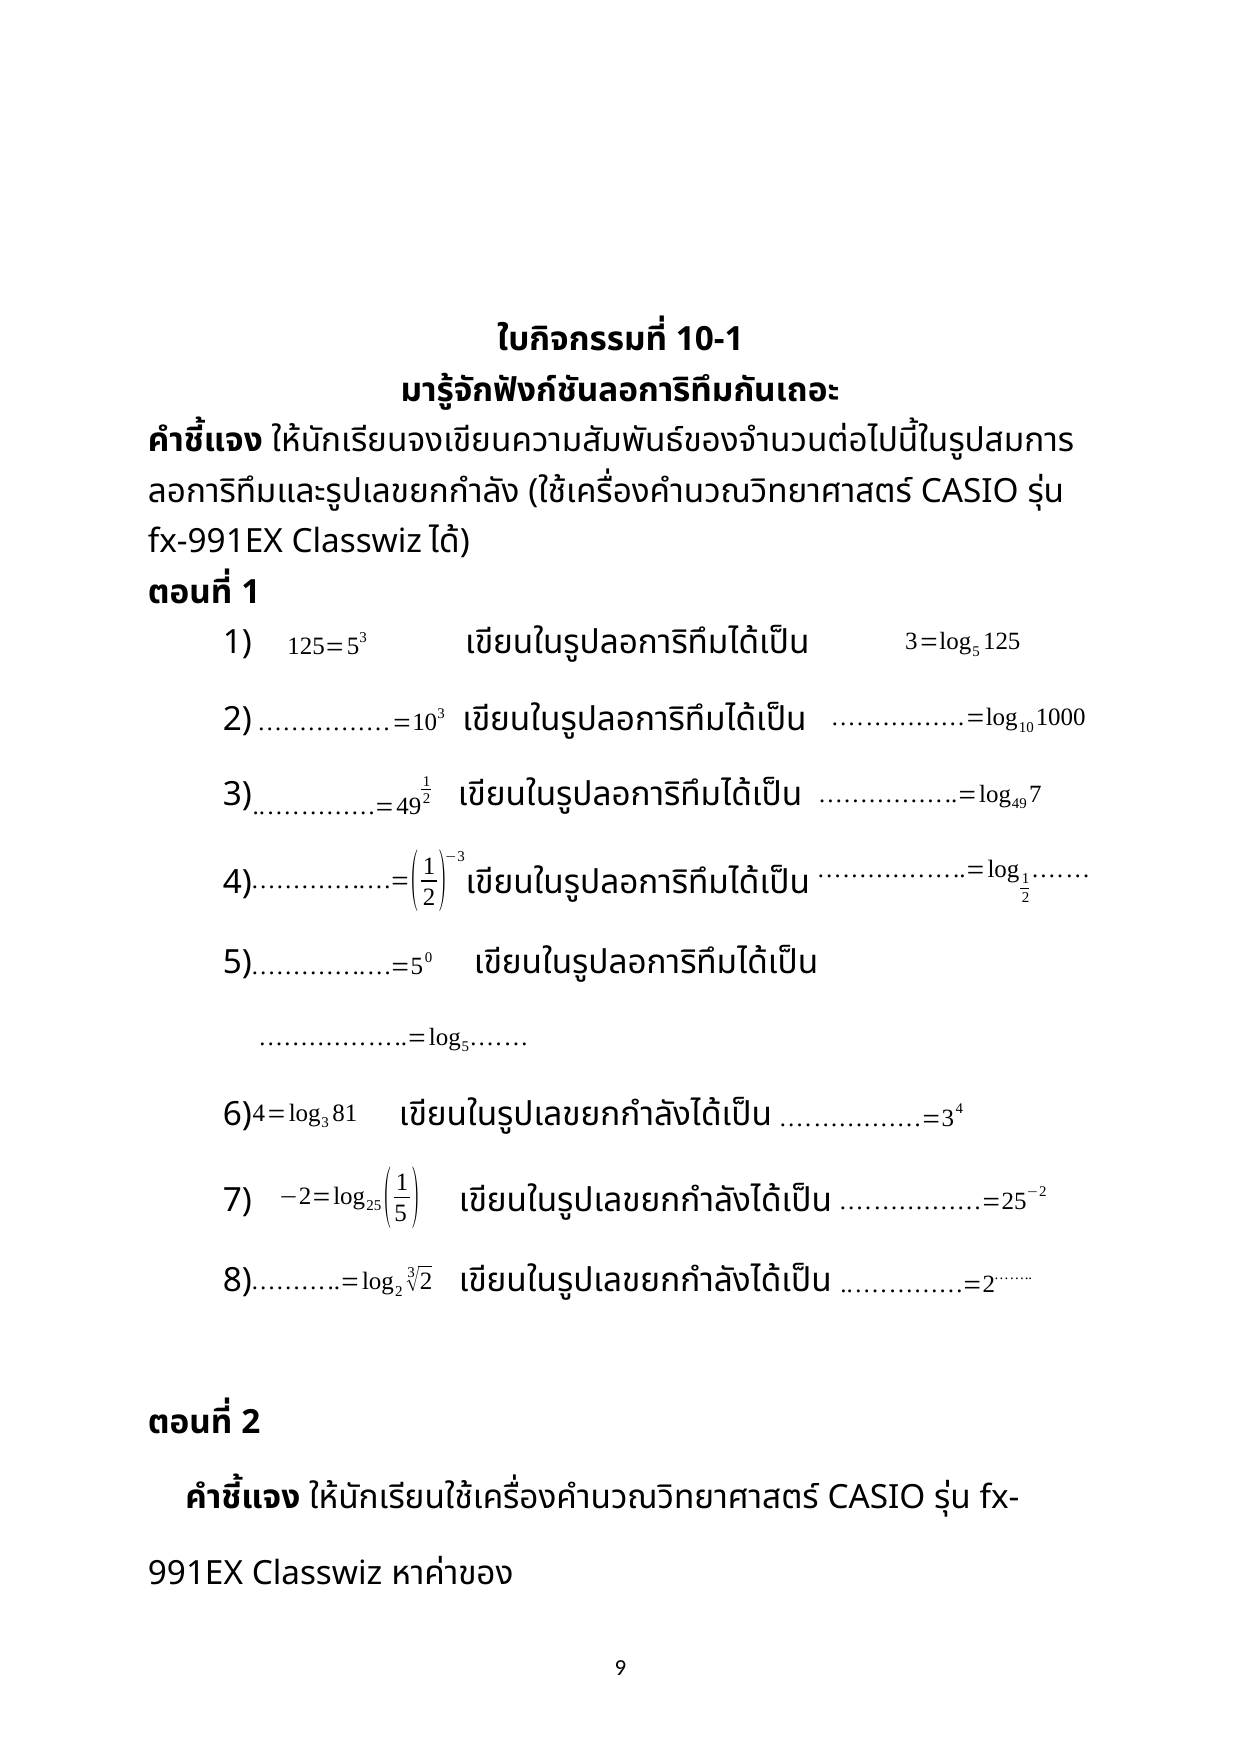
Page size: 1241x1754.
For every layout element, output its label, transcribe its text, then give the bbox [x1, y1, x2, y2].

text คำชี้แจง ให้นักเรียนจงเขียนความสัมพันธ์ของจำนวนต่อไปนี้ในรูปสมการลอการิทึมและรูปเลขยกกำลัง (ใช้เครื่องคำนวณวิทยาศาสตร์ CASIO รุ่น fx-991EX Classwizได้) [148, 416, 1092, 568]
list เขียนในรูปลอการิทึมได้เป็น [223, 847, 1092, 913]
text มารู้จักฟังก์ชันลอการิทึมกันเถอะ [148, 366, 1092, 416]
list เขียนในรูปลอการิทึมได้เป็น [223, 694, 1092, 745]
list เขียนในรูปลอการิทึมได้เป็น [223, 618, 1092, 669]
list เขียนในรูปลอการิทึมได้เป็น [223, 770, 1092, 822]
list เขียนในรูปเลขยกกำลังได้เป็น [223, 1166, 1092, 1231]
list เขียนในรูปลอการิทึมได้เป็น [223, 938, 1092, 1064]
text คำชี้แจง ให้นักเรียนใช้เครื่องคำนวณวิทยาศาสตร์ CASIO รุ่น fx-991EX Classwiz หาค่าของ [148, 1473, 1092, 1600]
text ตอนที่ 2 [148, 1397, 1092, 1448]
text ตอนที่ 1 [148, 568, 1092, 618]
text ใบกิจกรรมที่ 10-1 [148, 315, 1092, 366]
list เขียนในรูปเลขยกกำลังได้เป็น [223, 1090, 1092, 1140]
list เขียนในรูปเลขยกกำลังได้เป็น [223, 1256, 1092, 1375]
